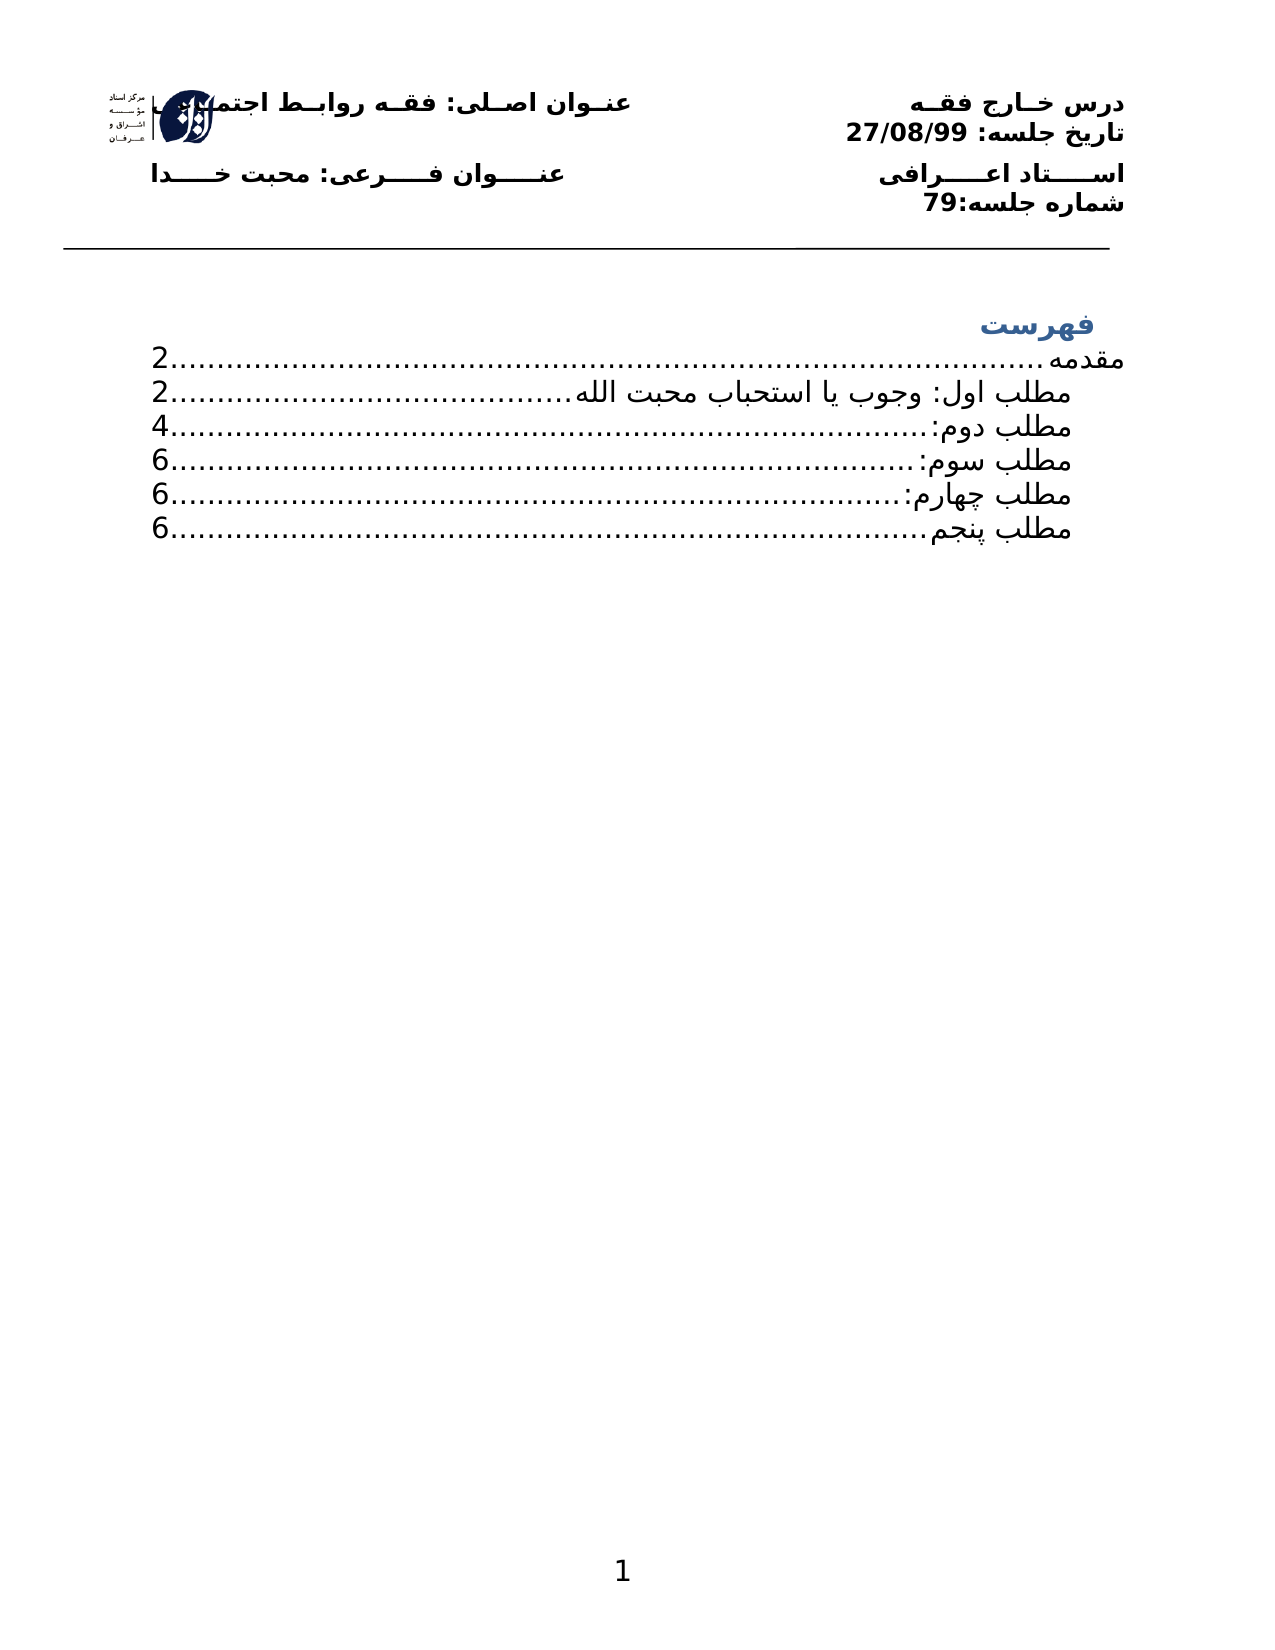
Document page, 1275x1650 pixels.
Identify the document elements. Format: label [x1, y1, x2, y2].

picture [102, 86, 215, 146]
